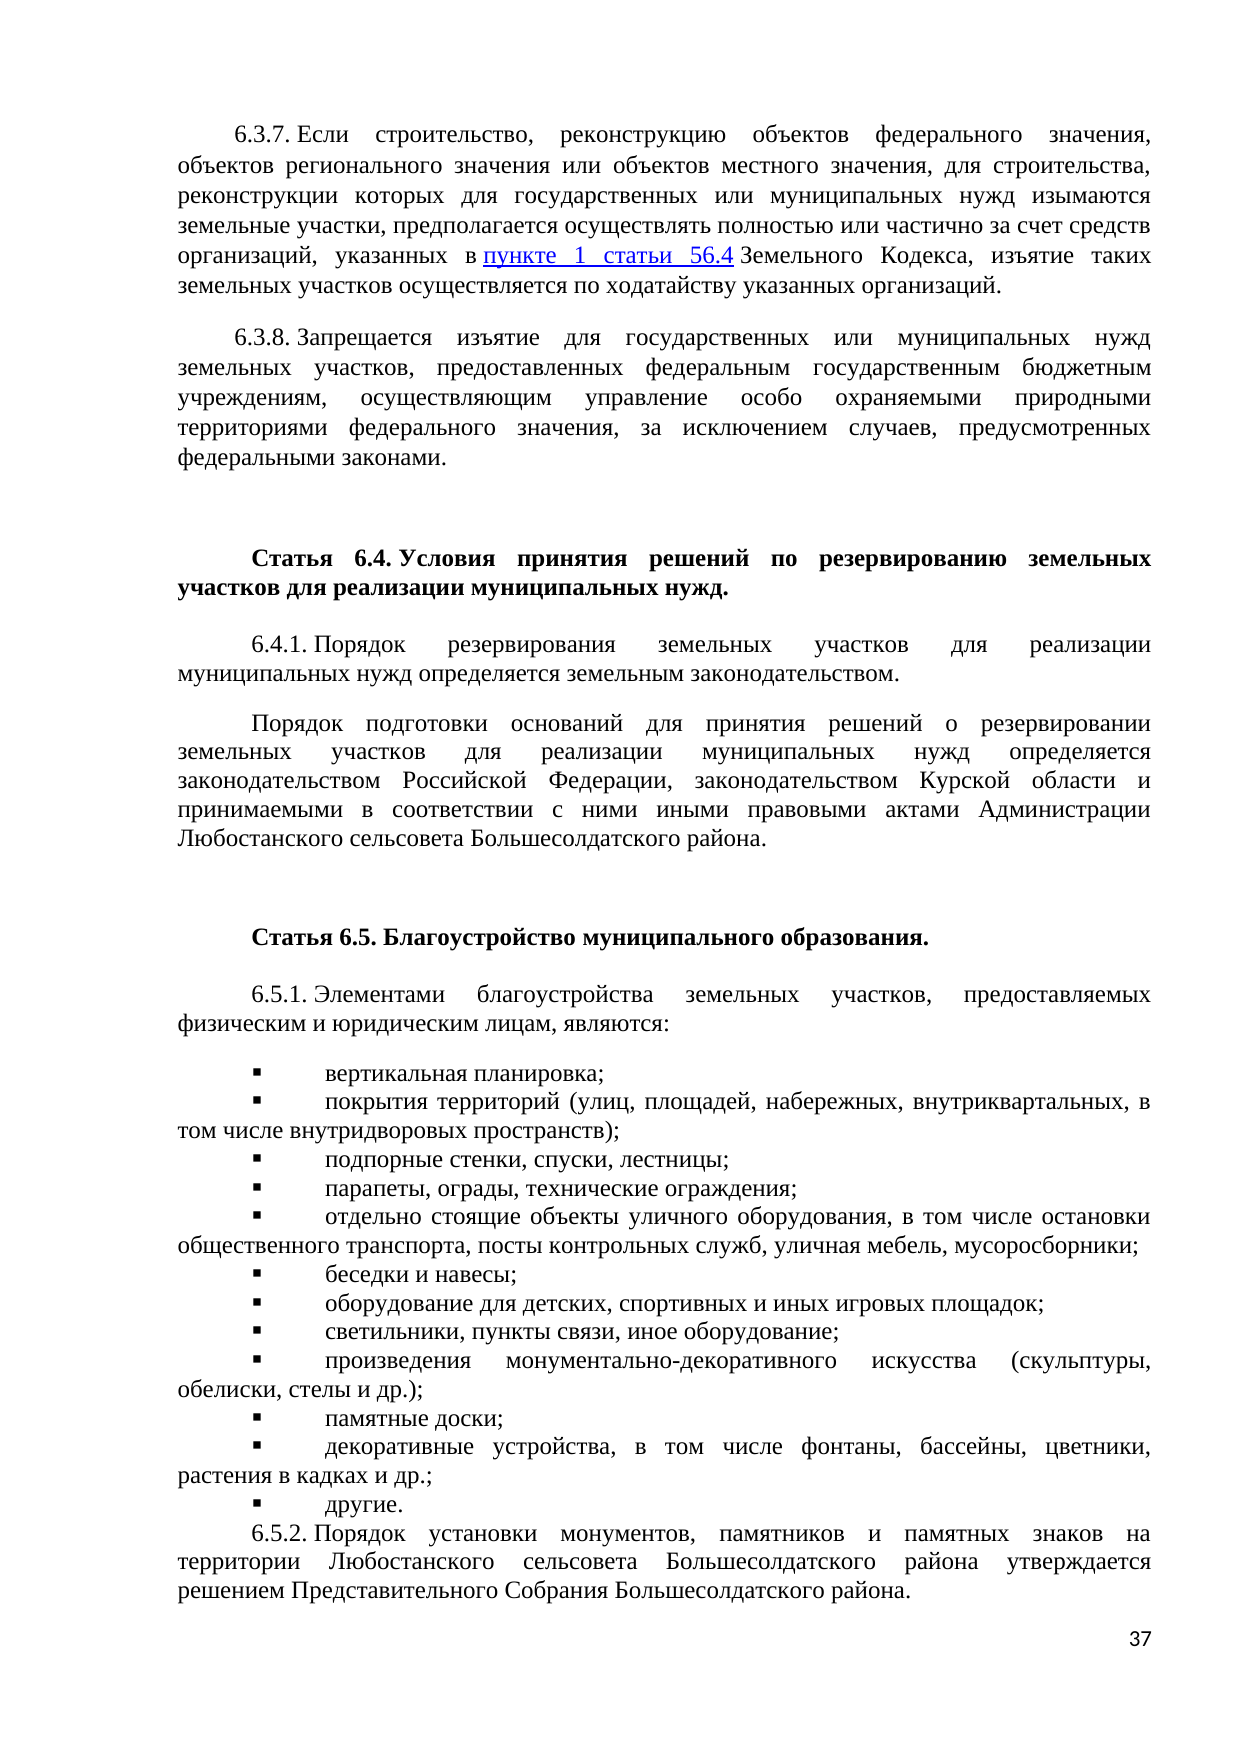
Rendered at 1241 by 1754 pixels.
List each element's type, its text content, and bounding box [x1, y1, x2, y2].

list отдельно стоящие объекты уличного оборудования, в том числе остановки общественного транспорта, посты контрольных служб, уличная мебель, мусоросборники; [177, 1201, 1152, 1259]
text 6.3.8. Запрещается изъятие для государственных или муниципальных нужд земельных участков, предоставленных федеральным государственным бюджетным учреждениям, осуществляющим управление особо охраняемыми природными территориями федерального значения, за исключением случаев, предусмотренных федеральными законами. [177, 320, 1152, 471]
list произведения монументально-декоративного искусства (скульптуры, обелиски, стелы и др.); [177, 1345, 1152, 1403]
text 6.5.1. Элементами благоустройства земельных участков, предоставляемых физическим и юридическим лицам, являются: [177, 979, 1152, 1037]
list Статья 6.4. Условия принятия решений по резервированию земельных участков для реализации муниципальных нужд. [177, 543, 1152, 601]
list Статья 6.5. Благоустройство муниципального образования. [177, 922, 1152, 951]
list светильники, пункты связи, иное оборудование; [177, 1316, 1152, 1345]
text Порядок подготовки оснований для принятия решений о резервировании земельных участков для реализации муниципальных нужд определяется законодательством Российской Федерации, законодательством Курской области и принимаемыми в соответствии с ними иными правовыми актами Администрации Любостанского сельсовета Большесолдатского района. [177, 708, 1152, 851]
list покрытия территорий (улиц, площадей, набережных, внутриквартальных, в том числе внутридворовых пространств); [177, 1086, 1152, 1144]
list подпорные стенки, спуски, лестницы; [177, 1144, 1152, 1173]
text 6.4.1. Порядок резервирования земельных участков для реализации муниципальных нужд определяется земельным законодательством. [177, 629, 1152, 687]
list вертикальная планировка; [177, 1058, 1152, 1086]
list беседки и навесы; [177, 1259, 1152, 1288]
text 6.5.2. Порядок установки монументов, памятников и памятных знаков на территории Любостанского сельсовета Большесолдатского района утверждается решением Представительного Собрания Большесолдатского района. [177, 1518, 1152, 1604]
list парапеты, ограды, технические ограждения; [177, 1173, 1152, 1201]
list другие. [177, 1489, 1152, 1518]
text 6.3.7. Если строительство, реконструкцию объектов федерального значения, объектов регионального значения или объектов местного значения, для строительства, реконструкции которых для государственных или муниципальных нужд изымаются земельные участки, предполагается осуществлять полностью или частично за счет средств организаций, указанных в пункте 1 статьи 56.4 Земельного Кодекса, изъятие таких земельных участков осуществляется по ходатайству указанных организаций. [177, 118, 1152, 299]
list памятные доски; [177, 1403, 1152, 1431]
list декоративные устройства, в том числе фонтаны, бассейны, цветники, растения в кадках и др.; [177, 1431, 1152, 1489]
list оборудование для детских, спортивных и иных игровых площадок; [177, 1288, 1152, 1316]
